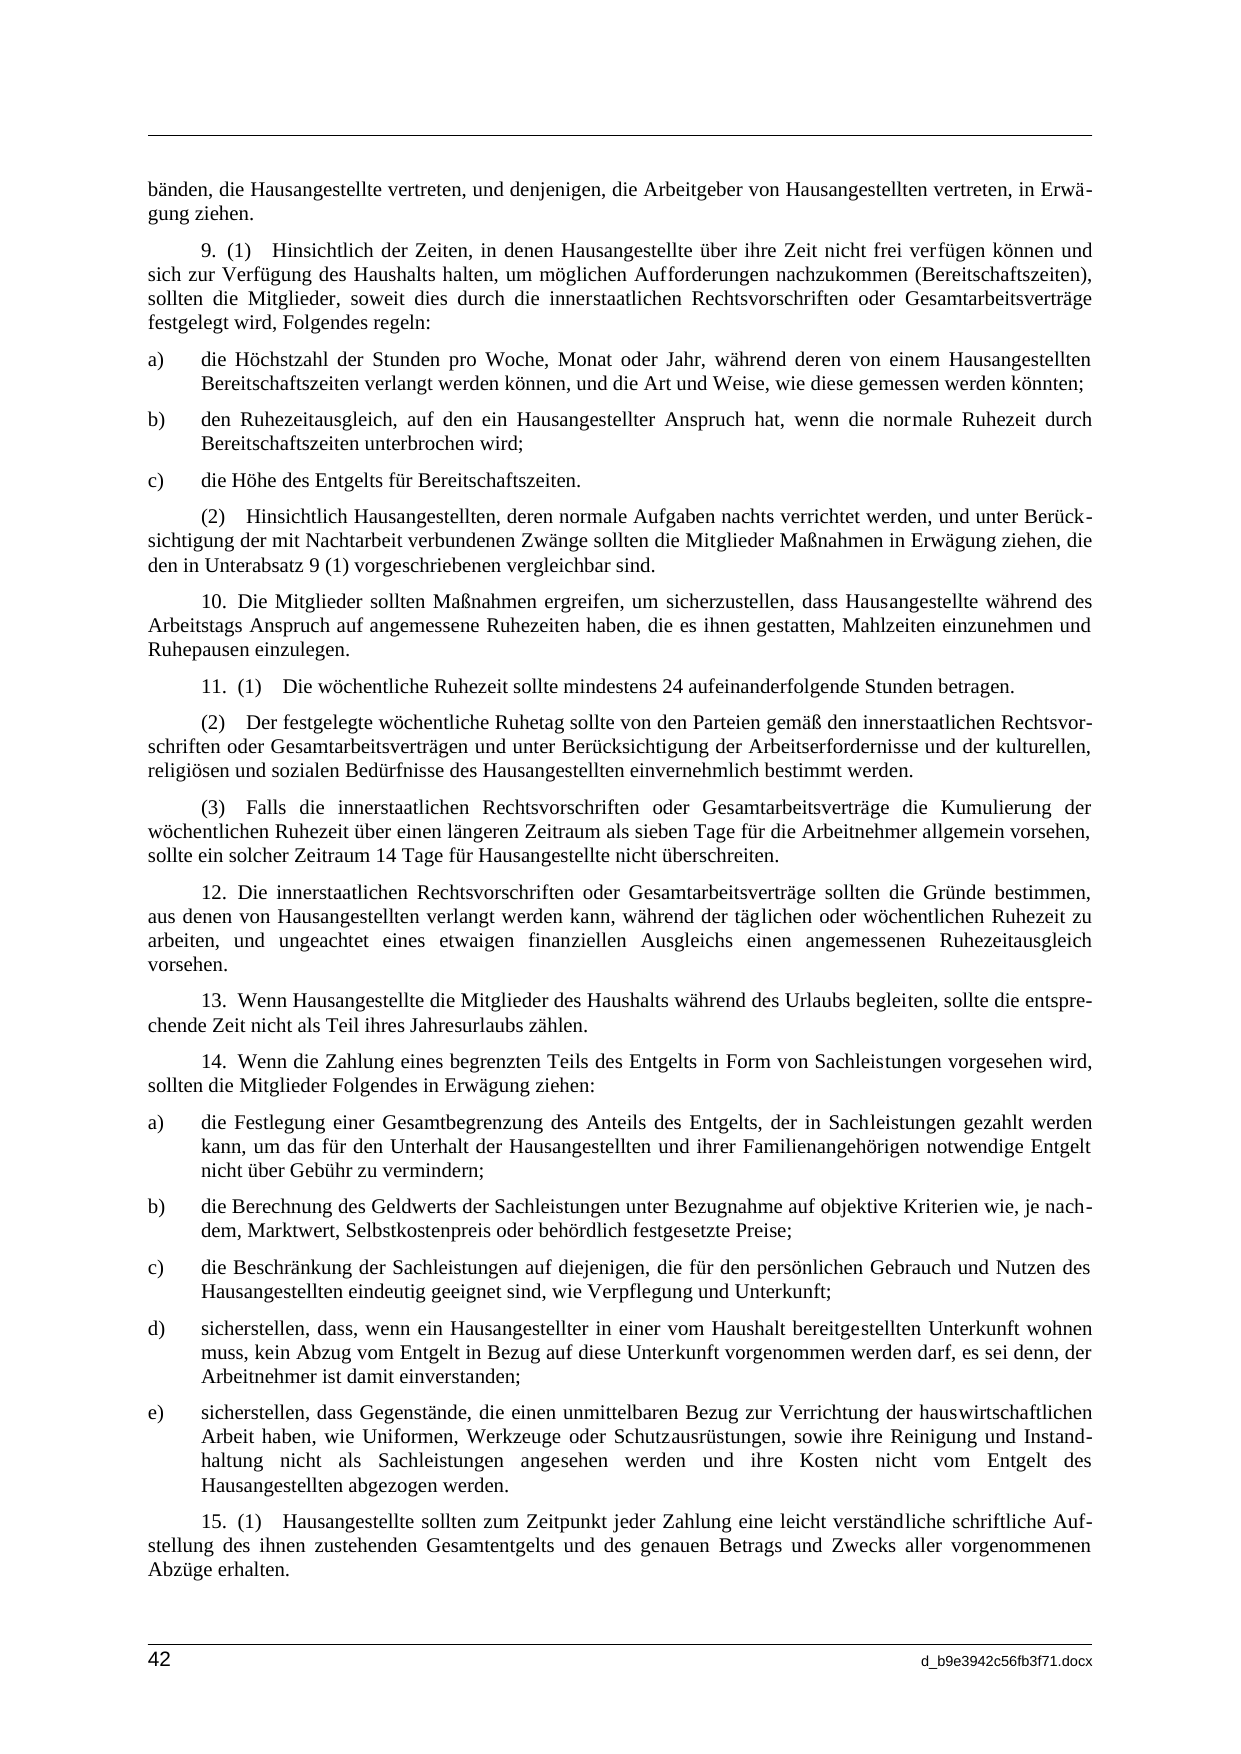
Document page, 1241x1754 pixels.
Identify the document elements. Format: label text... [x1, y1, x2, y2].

text a) die Höchstzahl der Stunden pro Woche, Monat oder Jahr, während deren von einem Hausangestellten Bereitschaftszeiten verlangt werden können, und die Art und Weise, wie diese gemessen werden könnten; [148, 347, 1092, 395]
text 13. Wenn Hausangestellte die Mitglieder des Haushalts während des Urlaubs begleiten, sollte die entsprechende Zeit nicht als Teil ihres Jahresurlaubs zählen. [148, 988, 1092, 1037]
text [148, 177, 1092, 225]
text 14. Wenn die Zahlung eines begrenzten Teils des Entgelts in Form von Sachleistungen vorgesehen wird, sollten die Mitglieder Folgendes in Erwägung ziehen: [148, 1049, 1092, 1097]
text 11. (1) Die wöchentliche Ruhezeit sollte mindestens 24 aufeinanderfolgende Stunden betragen. [148, 674, 1092, 698]
text (3) Falls die innerstaatlichen Rechtsvorschriften oder Gesamtarbeitsverträge die Kumulierung der wöchentlichen Ruhezeit über einen längeren Zeitraum als sieben Tage für die Arbeitnehmer allgemein vorsehen, sollte ein solcher Zeitraum 14 Tage für Hausangestellte nicht überschreiten. [148, 795, 1092, 867]
text 10. Die Mitglieder sollten Maßnahmen ergreifen, um sicherzustellen, dass Hausangestellte während des Arbeitstags Anspruch auf angemessene Ruhezeiten haben, die es ihnen gestatten, Mahlzeiten einzunehmen und Ruhepausen einzulegen. [148, 589, 1092, 661]
text b) die Berechnung des Geldwerts der Sachleistungen unter Bezugnahme auf objektive Kriterien wie, je nachdem, Marktwert, Selbstkostenpreis oder behördlich festgesetzte Preise; [148, 1194, 1092, 1242]
text d) sicherstellen, dass, wenn ein Hausangestellter in einer vom Haushalt bereitgestellten Unterkunft wohnen muss, kein Abzug vom Entgelt in Bezug auf diese Unterkunft vorgenommen werden darf, es sei denn, der Arbeitnehmer ist damit einverstanden; [148, 1316, 1092, 1388]
text (2) Hinsichtlich Hausangestellten, deren normale Aufgaben nachts verrichtet werden, und unter Berücksichtigung der mit Nachtarbeit verbundenen Zwänge sollten die Mitglieder Maßnahmen in Erwägung ziehen, die den in Unterabsatz 9 (1) vorgeschriebenen vergleichbar sind. [148, 504, 1092, 577]
text c) die Höhe des Entgelts für Bereitschaftszeiten. [148, 468, 1092, 492]
text 15. (1) Hausangestellte sollten zum Zeitpunkt jeder Zahlung eine leicht verständliche schriftliche Aufstellung des ihnen zustehenden Gesamtentgelts und des genauen Betrags und Zwecks aller vorgenommenen Abzüge erhalten. [148, 1509, 1092, 1581]
text b) den Ruhezeitausgleich, auf den ein Hausangestellter Anspruch hat, wenn die normale Ruhezeit durch Bereitschaftszeiten unterbrochen wird; [148, 407, 1092, 455]
text 9. (1) Hinsichtlich der Zeiten, in denen Hausangestellte über ihre Zeit nicht frei verfügen können und sich zur Verfügung des Haushalts halten, um möglichen Aufforderungen nachzukommen (Bereitschaftszeiten), sollten die Mitglieder, soweit dies durch die innerstaatlichen Rechtsvorschriften oder Gesamtarbeitsverträge festgelegt wird, Folgendes regeln: [148, 238, 1092, 334]
text (2) Der festgelegte wöchentliche Ruhetag sollte von den Parteien gemäß den innerstaatlichen Rechtsvorschriften oder Gesamtarbeitsverträgen und unter Berücksichtigung der Arbeitserfordernisse und der kulturellen, religiösen und sozialen Bedürfnisse des Hausangestellten einvernehmlich bestimmt werden. [148, 710, 1092, 782]
text a) die Festlegung einer Gesamtbegrenzung des Anteils des Entgelts, der in Sachleistungen gezahlt werden kann, um das für den Unterhalt der Hausangestellten und ihrer Familienangehörigen notwendige Entgelt nicht über Gebühr zu vermindern; [148, 1110, 1092, 1182]
text 12. Die innerstaatlichen Rechtsvorschriften oder Gesamtarbeitsverträge sollten die Gründe bestimmen, aus denen von Hausangestellten verlangt werden kann, während der täglichen oder wöchentlichen Ruhezeit zu arbeiten, und ungeachtet eines etwaigen finanziellen Ausgleichs einen angemessenen Ruhezeitausgleich vorsehen. [148, 880, 1092, 976]
text c) die Beschränkung der Sachleistungen auf diejenigen, die für den persönlichen Gebrauch und Nutzen des Hausangestellten eindeutig geeignet sind, wie Verpflegung und Unterkunft; [148, 1255, 1092, 1303]
text e) sicherstellen, dass Gegenstände, die einen unmittelbaren Bezug zur Verrichtung der hauswirtschaftlichen Arbeit haben, wie Uniformen, Werkzeuge oder Schutzausrüstungen, sowie ihre Reinigung und Instandhaltung nicht als Sachleistungen angesehen werden und ihre Kosten nicht vom Entgelt des Hausangestellten abgezogen werden. [148, 1400, 1092, 1497]
